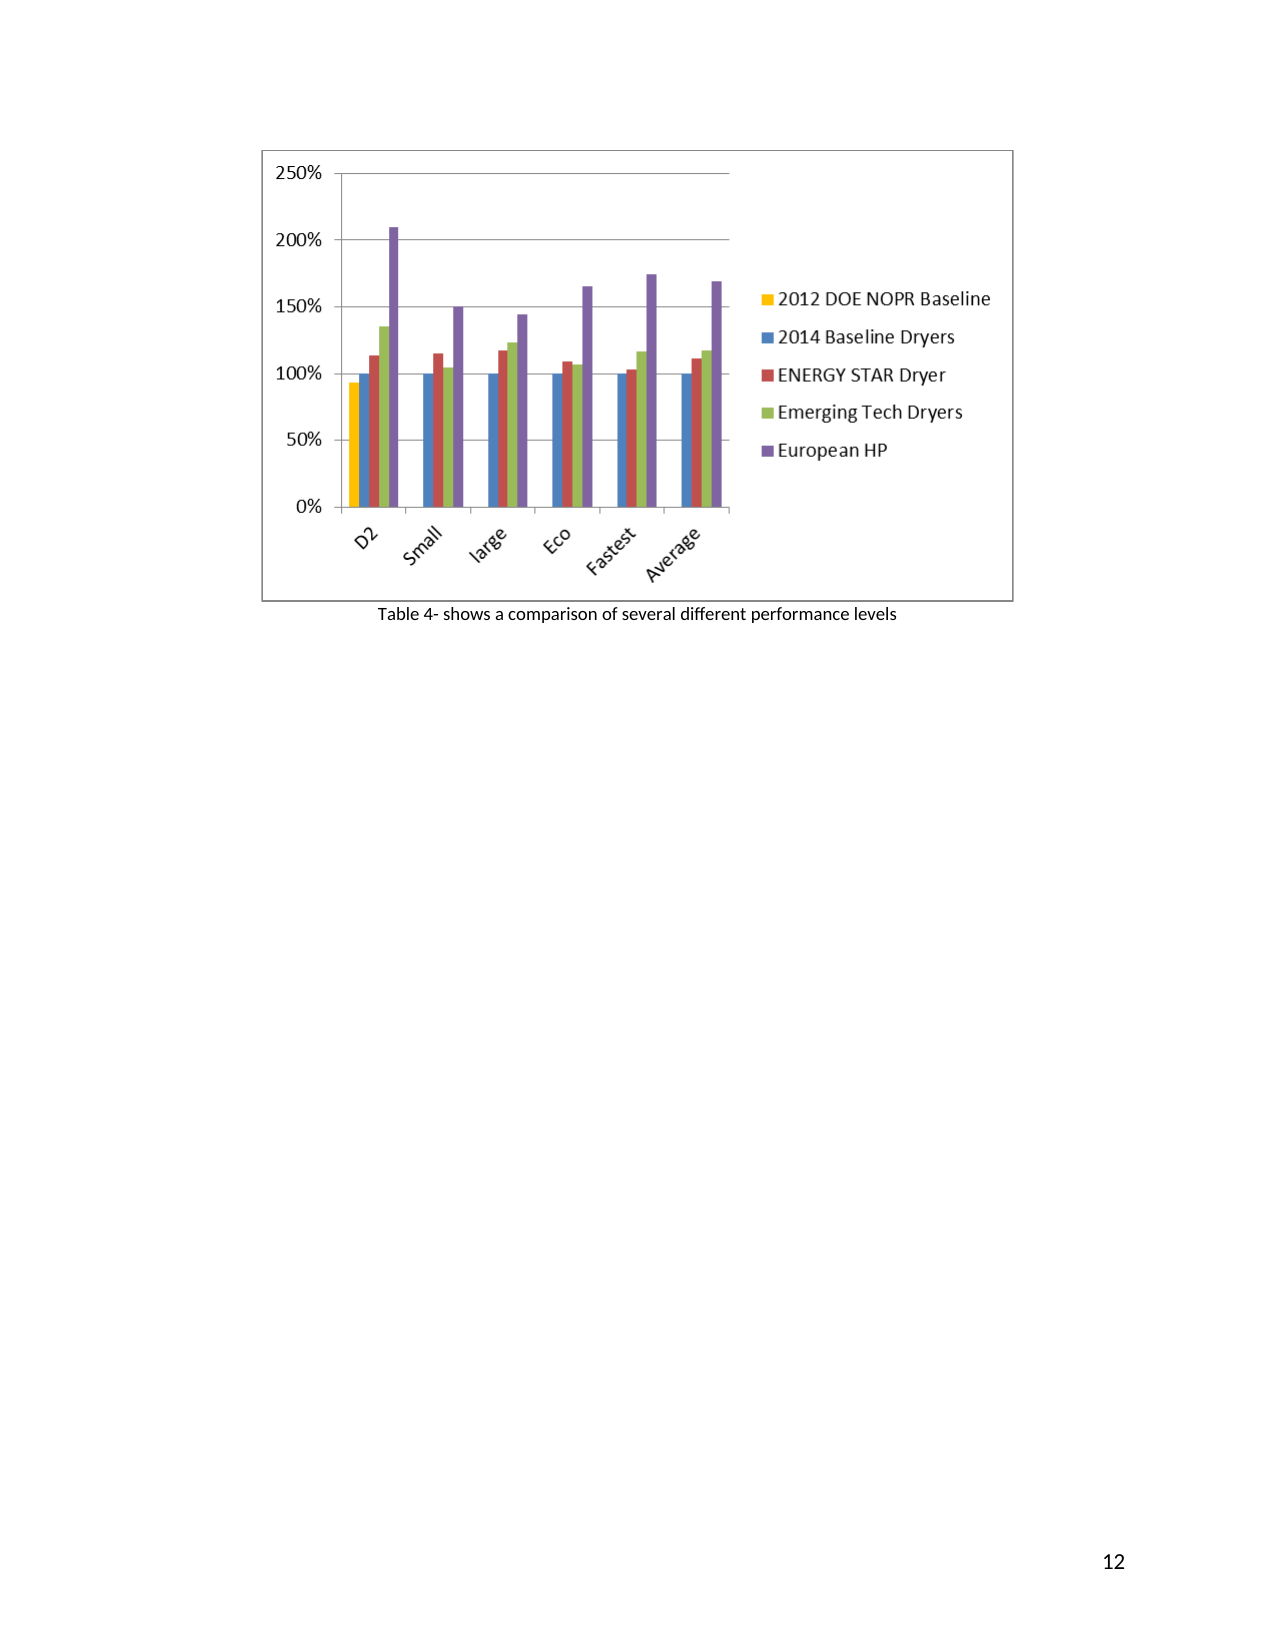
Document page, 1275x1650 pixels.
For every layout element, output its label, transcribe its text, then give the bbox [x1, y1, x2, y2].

text Table 4- shows a comparison of several different performance levels [150, 602, 1125, 625]
picture [261, 150, 1014, 602]
